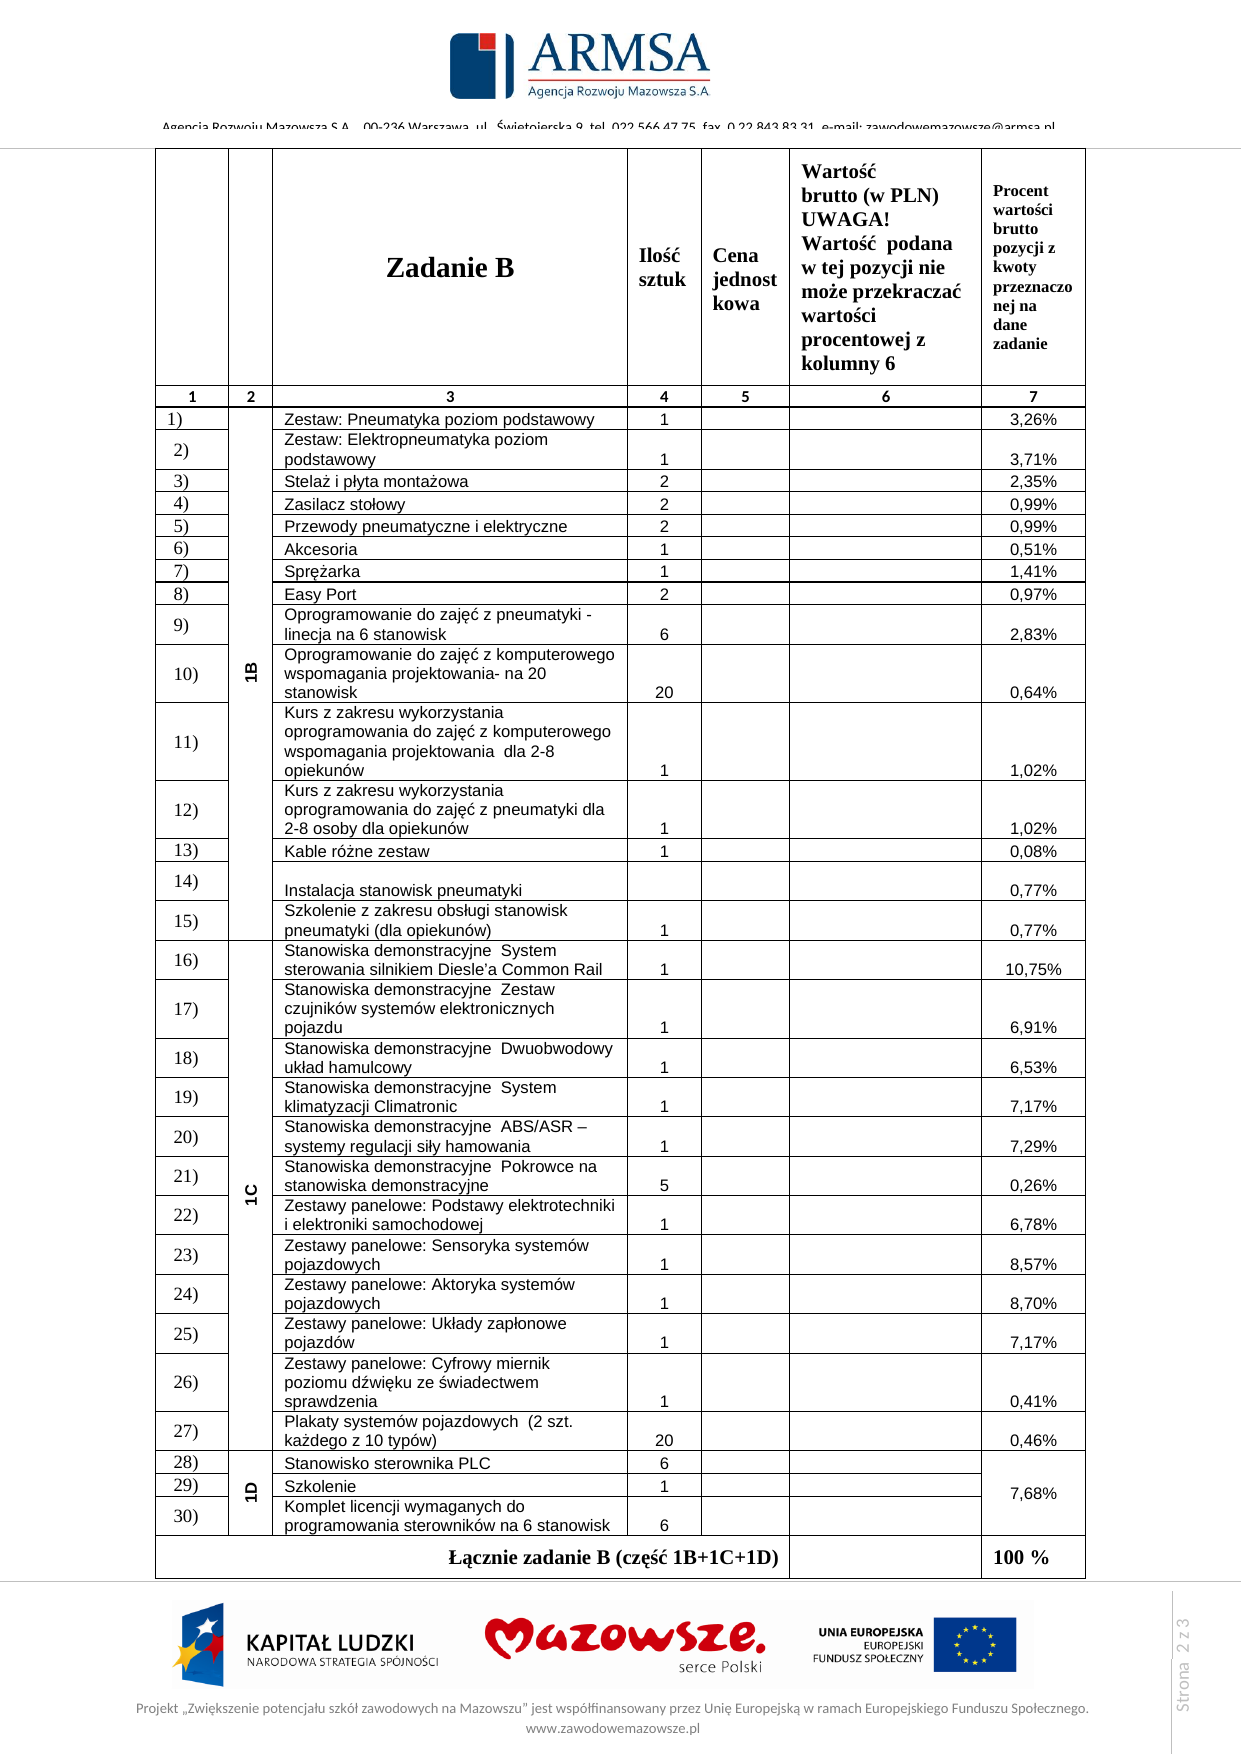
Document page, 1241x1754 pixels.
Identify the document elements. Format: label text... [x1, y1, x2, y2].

table_cell [790, 408, 981, 429]
table_cell [702, 1451, 789, 1473]
table_cell 8,70% [982, 1275, 1085, 1313]
table_cell 1 [628, 537, 701, 559]
table_cell 4 [628, 386, 701, 406]
table_cell [702, 560, 789, 581]
table_cell 1 [628, 1354, 701, 1411]
table_cell [156, 1196, 228, 1234]
table_cell Stanowisko sterownika PLC [273, 1451, 627, 1473]
table_cell [156, 583, 228, 604]
table_cell [702, 583, 789, 604]
table_cell [702, 1412, 789, 1450]
table_cell [156, 1235, 228, 1274]
table_cell 1B [229, 408, 272, 939]
table_cell [790, 430, 981, 468]
table_cell Zasilacz stołowy [273, 492, 627, 514]
table_cell 0,97% [982, 583, 1085, 604]
table_cell [156, 1354, 228, 1411]
table_cell Oprogramowanie do zajęć z pneumatyki - linecja na 6 stanowisk [273, 605, 627, 643]
table_header Ilość sztuk [628, 149, 701, 385]
table_cell Zestawy panelowe: Podstawy elektrotechniki i elektroniki samochodowej [273, 1196, 627, 1234]
table_cell 3 [273, 386, 627, 406]
table_cell [790, 1117, 981, 1156]
table_cell Przewody pneumatyczne i elektryczne [273, 515, 627, 536]
table_cell [156, 515, 228, 536]
table_cell [702, 430, 789, 468]
table_cell [790, 515, 981, 536]
table_header Wartość brutto (w PLN) UWAGA! Wartość podana w tej pozycji nie może przekraczać wartości procentowej z kolumny 6 [790, 149, 981, 385]
table_cell [790, 645, 981, 702]
table_cell 1C [229, 941, 272, 1450]
table_cell [790, 1354, 981, 1411]
table_cell 7,29% [982, 1117, 1085, 1156]
table_cell [156, 1412, 228, 1450]
table_cell [156, 1314, 228, 1352]
table_cell [702, 470, 789, 491]
table_cell 0,08% [982, 839, 1085, 861]
table_cell [790, 583, 981, 604]
table_cell [156, 492, 228, 514]
table_cell 1 [628, 430, 701, 468]
table_cell 1 [628, 408, 701, 429]
table_cell Stanowiska demonstracyjne System klimatyzacji Climatronic [273, 1078, 627, 1116]
table_cell [790, 492, 981, 514]
table_cell 1 [628, 1275, 701, 1313]
table_cell [156, 1039, 228, 1077]
table_cell [702, 645, 789, 702]
table_cell [156, 839, 228, 861]
table_cell [790, 901, 981, 939]
table_cell 1 [628, 1235, 701, 1274]
table_cell [702, 781, 789, 838]
table_cell 1,02% [982, 781, 1085, 838]
table_cell Stanowiska demonstracyjne Pokrowce na stanowiska demonstracyjne [273, 1157, 627, 1195]
table_cell [156, 430, 228, 468]
table_cell 6,91% [982, 980, 1085, 1037]
table_cell [156, 980, 228, 1037]
table_cell Szkolenie z zakresu obsługi stanowisk pneumatyki (dla opiekunów) [273, 901, 627, 939]
table_cell [702, 839, 789, 861]
table_cell 1 [628, 901, 701, 939]
table_cell [790, 941, 981, 979]
table_cell 1 [628, 1314, 701, 1352]
table_cell Kurs z zakresu wykorzystania oprogramowania do zajęć z pneumatyki dla 2-8 osoby dla opiekunów [273, 781, 627, 838]
table_cell 1 [628, 1117, 701, 1156]
table_cell Stanowiska demonstracyjne Dwuobwodowy układ hamulcowy [273, 1039, 627, 1077]
table_cell [156, 537, 228, 559]
table_cell 20 [628, 1412, 701, 1450]
table_cell 2 [229, 386, 272, 406]
table_cell 1,41% [982, 560, 1085, 581]
table_cell [790, 560, 981, 581]
table_cell [790, 1451, 981, 1473]
table_cell [702, 941, 789, 979]
table_cell [702, 1157, 789, 1195]
table_cell 0,77% [982, 901, 1085, 939]
table_cell [156, 1451, 228, 1473]
table_cell [790, 980, 981, 1037]
table_cell 0,51% [982, 537, 1085, 559]
table_cell 6,78% [982, 1196, 1085, 1234]
table_cell [702, 1314, 789, 1352]
table_cell [702, 1235, 789, 1274]
table_cell 1 [628, 703, 701, 780]
table_cell 0,99% [982, 515, 1085, 536]
table_cell Instalacja stanowisk pneumatyki [273, 862, 627, 900]
table_cell [790, 839, 981, 861]
table_cell Zestaw: Pneumatyka poziom podstawowy [273, 408, 627, 429]
table_cell [790, 1314, 981, 1352]
table_cell 6 [628, 1451, 701, 1473]
table_cell 1 [628, 781, 701, 838]
table_cell Stelaż i płyta montażowa [273, 470, 627, 491]
table_cell [790, 1474, 981, 1496]
table_cell 2,83% [982, 605, 1085, 643]
table_cell [156, 645, 228, 702]
table_cell 1 [628, 941, 701, 979]
table_cell Zestawy panelowe: Układy zapłonowe pojazdów [273, 1314, 627, 1352]
table_cell [790, 537, 981, 559]
table_header Zadanie B [273, 149, 627, 385]
table_cell 0,99% [982, 492, 1085, 514]
table_cell [702, 1354, 789, 1411]
table_cell [702, 862, 789, 900]
table_cell [702, 1078, 789, 1116]
table_cell 1 [628, 1196, 701, 1234]
table_cell 1 [628, 1474, 701, 1496]
table_cell 0,46% [982, 1412, 1085, 1450]
table_cell Stanowiska demonstracyjne Zestaw czujników systemów elektronicznych pojazdu [273, 980, 627, 1037]
table_cell 1 [628, 980, 701, 1037]
table_cell 7,17% [982, 1078, 1085, 1116]
table_cell Komplet licencji wymaganych do programowania sterowników na 6 stanowisk [273, 1497, 627, 1535]
table_cell Easy Port [273, 583, 627, 604]
table_cell 2 [628, 492, 701, 514]
table_header Procent wartości brutto pozycji z kwoty przeznaczonej na dane zadanie [982, 149, 1085, 385]
table_cell [702, 605, 789, 643]
table_cell [156, 560, 228, 581]
table_cell 3,26% [982, 408, 1085, 429]
table_cell [790, 1497, 981, 1535]
table_cell 1,02% [982, 703, 1085, 780]
table_cell 0,26% [982, 1157, 1085, 1195]
table_cell [702, 1117, 789, 1156]
table_cell 1 [628, 1039, 701, 1077]
table_cell [156, 1117, 228, 1156]
table_cell Zestawy panelowe: Sensoryka systemów pojazdowych [273, 1235, 627, 1274]
table_cell [790, 781, 981, 838]
table_cell Oprogramowanie do zajęć z komputerowego wspomagania projektowania- na 20 stanowisk [273, 645, 627, 702]
table_cell [156, 901, 228, 939]
table_cell 8,57% [982, 1235, 1085, 1274]
picture [450, 33, 711, 99]
table_cell [156, 862, 228, 900]
table_cell Kable różne zestaw [273, 839, 627, 861]
table_cell 1 [628, 1078, 701, 1116]
table_cell 1 [628, 839, 701, 861]
table_cell [156, 1078, 228, 1116]
table_cell 2 [628, 515, 701, 536]
table_cell Szkolenie [273, 1474, 627, 1496]
table_cell [702, 1497, 789, 1535]
table_cell 5 [702, 386, 789, 406]
table_cell [790, 1039, 981, 1077]
table_cell 6 [628, 605, 701, 643]
table_cell [702, 515, 789, 536]
table_cell 7 [982, 386, 1085, 406]
table_cell [702, 703, 789, 780]
table_cell 6 [628, 1497, 701, 1535]
table_cell [702, 408, 789, 429]
table_cell [790, 1412, 981, 1450]
table_cell Stanowiska demonstracyjne ABS/ASR – systemy regulacji siły hamowania [273, 1117, 627, 1156]
table_cell [156, 703, 228, 780]
table_cell 6,53% [982, 1039, 1085, 1077]
table_cell [790, 1078, 981, 1116]
table_cell [156, 941, 228, 979]
table_cell [790, 1536, 981, 1578]
picture [171, 1600, 1034, 1689]
table_cell [156, 1497, 228, 1535]
table_cell [628, 862, 701, 900]
table_header Cena jednostkowa [702, 149, 789, 385]
table_cell [790, 862, 981, 900]
table_cell 1 [156, 386, 228, 406]
table_cell 7,68% [982, 1451, 1085, 1535]
table_cell Plakaty systemów pojazdowych (2 szt. każdego z 10 typów) [273, 1412, 627, 1450]
table_cell [790, 1157, 981, 1195]
table_cell [702, 492, 789, 514]
table_cell Zestaw: Elektropneumatyka poziom podstawowy [273, 430, 627, 468]
table_cell [156, 1275, 228, 1313]
table_cell 10,75% [982, 941, 1085, 979]
table_cell 1 [628, 560, 701, 581]
table_cell Stanowiska demonstracyjne System sterowania silnikiem Diesle’a Common Rail [273, 941, 627, 979]
table_cell Sprężarka [273, 560, 627, 581]
table_cell [702, 980, 789, 1037]
table_cell 0,77% [982, 862, 1085, 900]
table_cell 3,71% [982, 430, 1085, 468]
table_cell [156, 781, 228, 838]
table_cell [702, 537, 789, 559]
table_header [229, 149, 272, 385]
table_cell [702, 901, 789, 939]
table_cell 1D [229, 1451, 272, 1535]
table_cell 7,17% [982, 1314, 1085, 1352]
table_cell 2,35% [982, 470, 1085, 491]
table_header [156, 149, 228, 385]
table_cell [790, 703, 981, 780]
table_cell 5 [628, 1157, 701, 1195]
table_cell 2 [628, 470, 701, 491]
table_cell Zestawy panelowe: Cyfrowy miernik poziomu dźwięku ze świadectwem sprawdzenia [273, 1354, 627, 1411]
table_cell [790, 1275, 981, 1313]
table_cell [790, 1196, 981, 1234]
table_cell Zestawy panelowe: Aktoryka systemów pojazdowych [273, 1275, 627, 1313]
table_cell [156, 605, 228, 643]
table_cell [156, 1474, 228, 1496]
table_cell 0,41% [982, 1354, 1085, 1411]
table_cell [702, 1039, 789, 1077]
table_cell [702, 1474, 789, 1496]
table_cell [156, 470, 228, 491]
table_cell 0,64% [982, 645, 1085, 702]
table_cell Łącznie zadanie B (część 1B+1C+1D) [156, 1536, 789, 1578]
table_cell [156, 1157, 228, 1195]
table_cell 20 [628, 645, 701, 702]
table_cell 6 [790, 386, 981, 406]
table_cell Akcesoria [273, 537, 627, 559]
table_cell Kurs z zakresu wykorzystania oprogramowania do zajęć z komputerowego wspomagania projektowania dla 2-8 opiekunów [273, 703, 627, 780]
table_cell [790, 605, 981, 643]
table_cell [156, 408, 228, 429]
table_cell [702, 1275, 789, 1313]
table_cell 2 [628, 583, 701, 604]
table_cell [790, 1235, 981, 1274]
table_cell [702, 1196, 789, 1234]
table_cell [790, 470, 981, 491]
table_cell 100 % [982, 1536, 1085, 1578]
